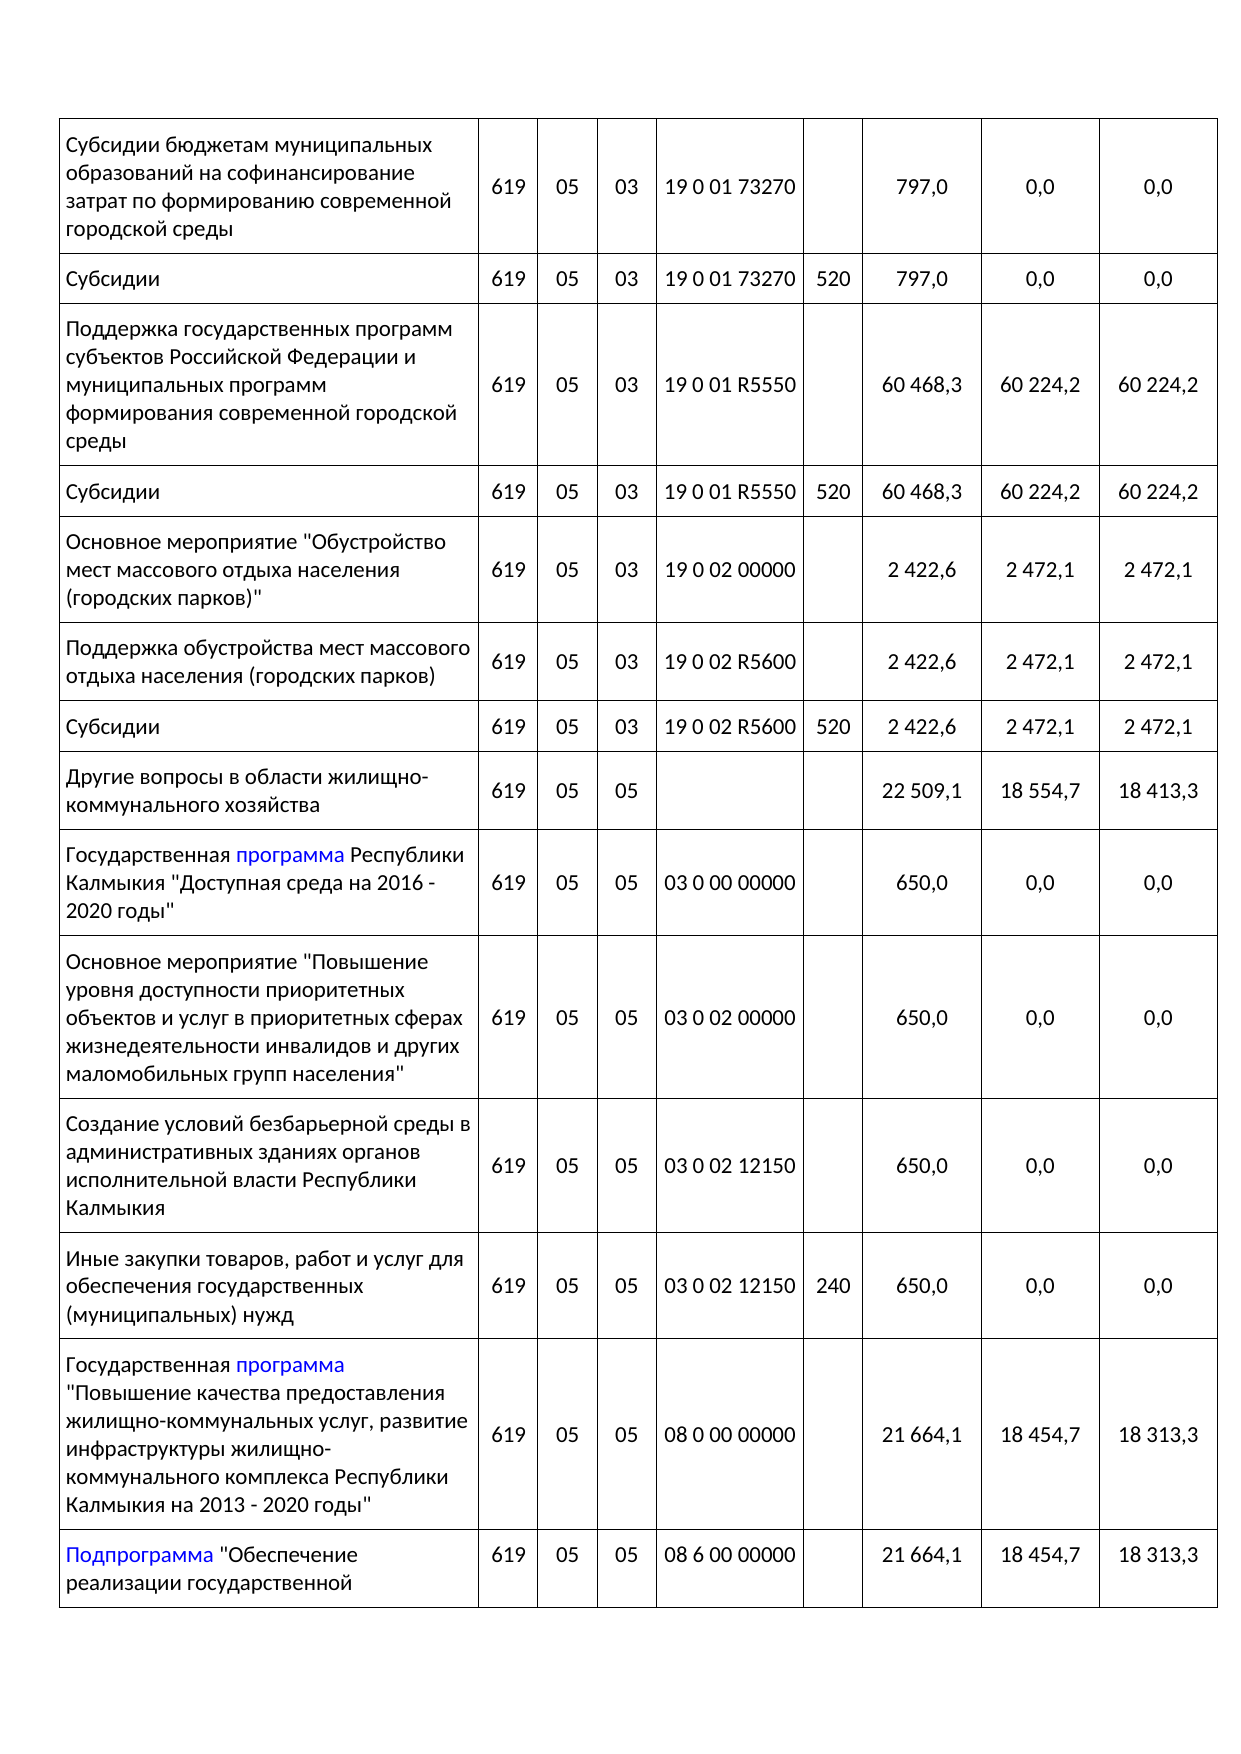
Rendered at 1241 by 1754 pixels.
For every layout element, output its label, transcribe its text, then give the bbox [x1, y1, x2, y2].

table_cell 05 [598, 830, 656, 935]
table_cell 05 [598, 1099, 656, 1232]
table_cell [60, 1530, 478, 1607]
table_cell 0,0 [1100, 1099, 1217, 1232]
table_cell 2 472,1 [982, 517, 1099, 622]
table_cell 0,0 [1100, 1233, 1217, 1338]
table_cell Основное мероприятие "Повышение уровня доступности приоритетных объектов и услуг в приоритетных сферах жизнедеятельности инвалидов и других маломобильных групп населения" [60, 936, 478, 1098]
table_cell 05 [538, 752, 597, 829]
table_cell Субсидии [60, 701, 478, 751]
table_cell 19 0 01 73270 [657, 119, 803, 252]
table_cell 05 [538, 1099, 597, 1232]
table_cell Государственная программа "Повышение качества предоставления жилищно-коммунальных услуг, развитие инфраструктуры жилищно-коммунального комплекса Республики Калмыкия на 2013 - 2020 годы" [60, 1339, 478, 1529]
table_cell 619 [479, 1530, 537, 1607]
table_cell 240 [804, 1233, 862, 1338]
table_cell 05 [598, 1233, 656, 1338]
table_cell [804, 752, 862, 829]
table_cell [804, 119, 862, 252]
table_cell 21 664,1 [863, 1339, 981, 1529]
table_cell [804, 1530, 862, 1607]
table_cell 0,0 [982, 119, 1099, 252]
table_cell 05 [538, 1530, 597, 1607]
table_cell 650,0 [863, 1233, 981, 1338]
table_cell 03 [598, 623, 656, 700]
table_cell 18 313,3 [1100, 1339, 1217, 1529]
table_cell Другие вопросы в области жилищно-коммунального хозяйства [60, 752, 478, 829]
table_cell 05 [538, 623, 597, 700]
table_cell 03 [598, 119, 656, 252]
table_cell 2 472,1 [1100, 701, 1217, 751]
table_cell 0,0 [1100, 830, 1217, 935]
table_cell 05 [538, 466, 597, 516]
table_cell 60 224,2 [982, 304, 1099, 465]
table_cell 18 413,3 [1100, 752, 1217, 829]
table_cell 619 [479, 1233, 537, 1338]
table_cell [804, 304, 862, 465]
table_cell 03 [598, 701, 656, 751]
table_cell 05 [538, 254, 597, 303]
table_cell 21 664,1 [863, 1530, 981, 1607]
table_cell 2 472,1 [1100, 623, 1217, 700]
table_cell 03 0 02 12150 [657, 1099, 803, 1232]
table_cell 18 554,7 [982, 752, 1099, 829]
table_cell 05 [538, 304, 597, 465]
table_cell Иные закупки товаров, работ и услуг для обеспечения государственных (муниципальных) нужд [60, 1233, 478, 1338]
table_cell 2 422,6 [863, 623, 981, 700]
table_cell 60 468,3 [863, 466, 981, 516]
table_cell 19 0 02 R5600 [657, 623, 803, 700]
table_cell 05 [538, 119, 597, 252]
table_cell 2 422,6 [863, 701, 981, 751]
table_cell 0,0 [982, 254, 1099, 303]
table_cell 22 509,1 [863, 752, 981, 829]
table_cell 2 472,1 [982, 623, 1099, 700]
table_cell 05 [598, 1339, 656, 1529]
table_cell 0,0 [982, 830, 1099, 935]
table_cell [804, 1099, 862, 1232]
table_cell 2 472,1 [982, 701, 1099, 751]
table_cell 650,0 [863, 830, 981, 935]
table_cell 2 422,6 [863, 517, 981, 622]
table_cell 619 [479, 1099, 537, 1232]
table_cell 619 [479, 830, 537, 935]
table_cell Субсидии [60, 254, 478, 303]
table_cell [804, 517, 862, 622]
table_cell Государственная программа Республики Калмыкия "Доступная среда на 2016 - 2020 годы" [60, 830, 478, 935]
table_cell 520 [804, 466, 862, 516]
table_cell 03 0 00 00000 [657, 830, 803, 935]
table_cell Субсидии бюджетам муниципальных образований на софинансирование затрат по формированию современной городской среды [60, 119, 478, 252]
table_cell 0,0 [1100, 119, 1217, 252]
table_cell 619 [479, 517, 537, 622]
table_cell Поддержка государственных программ субъектов Российской Федерации и муниципальных программ формирования современной городской среды [60, 304, 478, 465]
table_cell 05 [538, 1233, 597, 1338]
table_cell 60 224,2 [1100, 304, 1217, 465]
table_cell 05 [598, 752, 656, 829]
table_cell 05 [538, 517, 597, 622]
table_cell 619 [479, 936, 537, 1098]
table_cell 18 313,3 [1100, 1530, 1217, 1607]
table_cell 03 0 02 00000 [657, 936, 803, 1098]
table_cell [804, 623, 862, 700]
table_cell 60 224,2 [982, 466, 1099, 516]
table_cell 03 [598, 466, 656, 516]
table_cell 0,0 [982, 936, 1099, 1098]
table_cell 19 0 01 R5550 [657, 466, 803, 516]
table_cell Поддержка обустройства мест массового отдыха населения (городских парков) [60, 623, 478, 700]
table_cell 03 [598, 517, 656, 622]
table_cell 619 [479, 1339, 537, 1529]
table_cell 650,0 [863, 936, 981, 1098]
table_cell 619 [479, 254, 537, 303]
table_cell 19 0 02 00000 [657, 517, 803, 622]
table_cell [657, 752, 803, 829]
table_cell [804, 1339, 862, 1529]
table_cell 2 472,1 [1100, 517, 1217, 622]
table_cell 60 468,3 [863, 304, 981, 465]
table_cell 619 [479, 119, 537, 252]
table_cell 03 [598, 304, 656, 465]
table_cell 05 [598, 1530, 656, 1607]
table_cell 619 [479, 623, 537, 700]
table_cell 19 0 02 R5600 [657, 701, 803, 751]
table_cell 520 [804, 701, 862, 751]
table_cell 60 224,2 [1100, 466, 1217, 516]
table_cell 05 [538, 830, 597, 935]
table_cell 619 [479, 304, 537, 465]
table_cell 797,0 [863, 254, 981, 303]
table_cell 18 454,7 [982, 1339, 1099, 1529]
table_cell Основное мероприятие "Обустройство мест массового отдыха населения (городских парков)" [60, 517, 478, 622]
table_cell 0,0 [1100, 254, 1217, 303]
table_cell 619 [479, 752, 537, 829]
table_cell Субсидии [60, 466, 478, 516]
table_cell 05 [538, 1339, 597, 1529]
table_cell 797,0 [863, 119, 981, 252]
table_cell 0,0 [982, 1099, 1099, 1232]
table_cell 650,0 [863, 1099, 981, 1232]
table_cell 18 454,7 [982, 1530, 1099, 1607]
table_cell 08 0 00 00000 [657, 1339, 803, 1529]
table_cell 19 0 01 73270 [657, 254, 803, 303]
table_cell 619 [479, 466, 537, 516]
table_cell 0,0 [1100, 936, 1217, 1098]
table_cell 19 0 01 R5550 [657, 304, 803, 465]
table_cell 05 [598, 936, 656, 1098]
table_cell 05 [538, 936, 597, 1098]
table_cell Создание условий безбарьерной среды в административных зданиях органов исполнительной власти Республики Калмыкия [60, 1099, 478, 1232]
table_cell 0,0 [982, 1233, 1099, 1338]
table_cell 08 6 00 00000 [657, 1530, 803, 1607]
table_cell [804, 830, 862, 935]
table_cell 520 [804, 254, 862, 303]
table_cell 05 [538, 701, 597, 751]
table_cell [804, 936, 862, 1098]
table_cell 619 [479, 701, 537, 751]
table_cell 03 0 02 12150 [657, 1233, 803, 1338]
table_cell 03 [598, 254, 656, 303]
